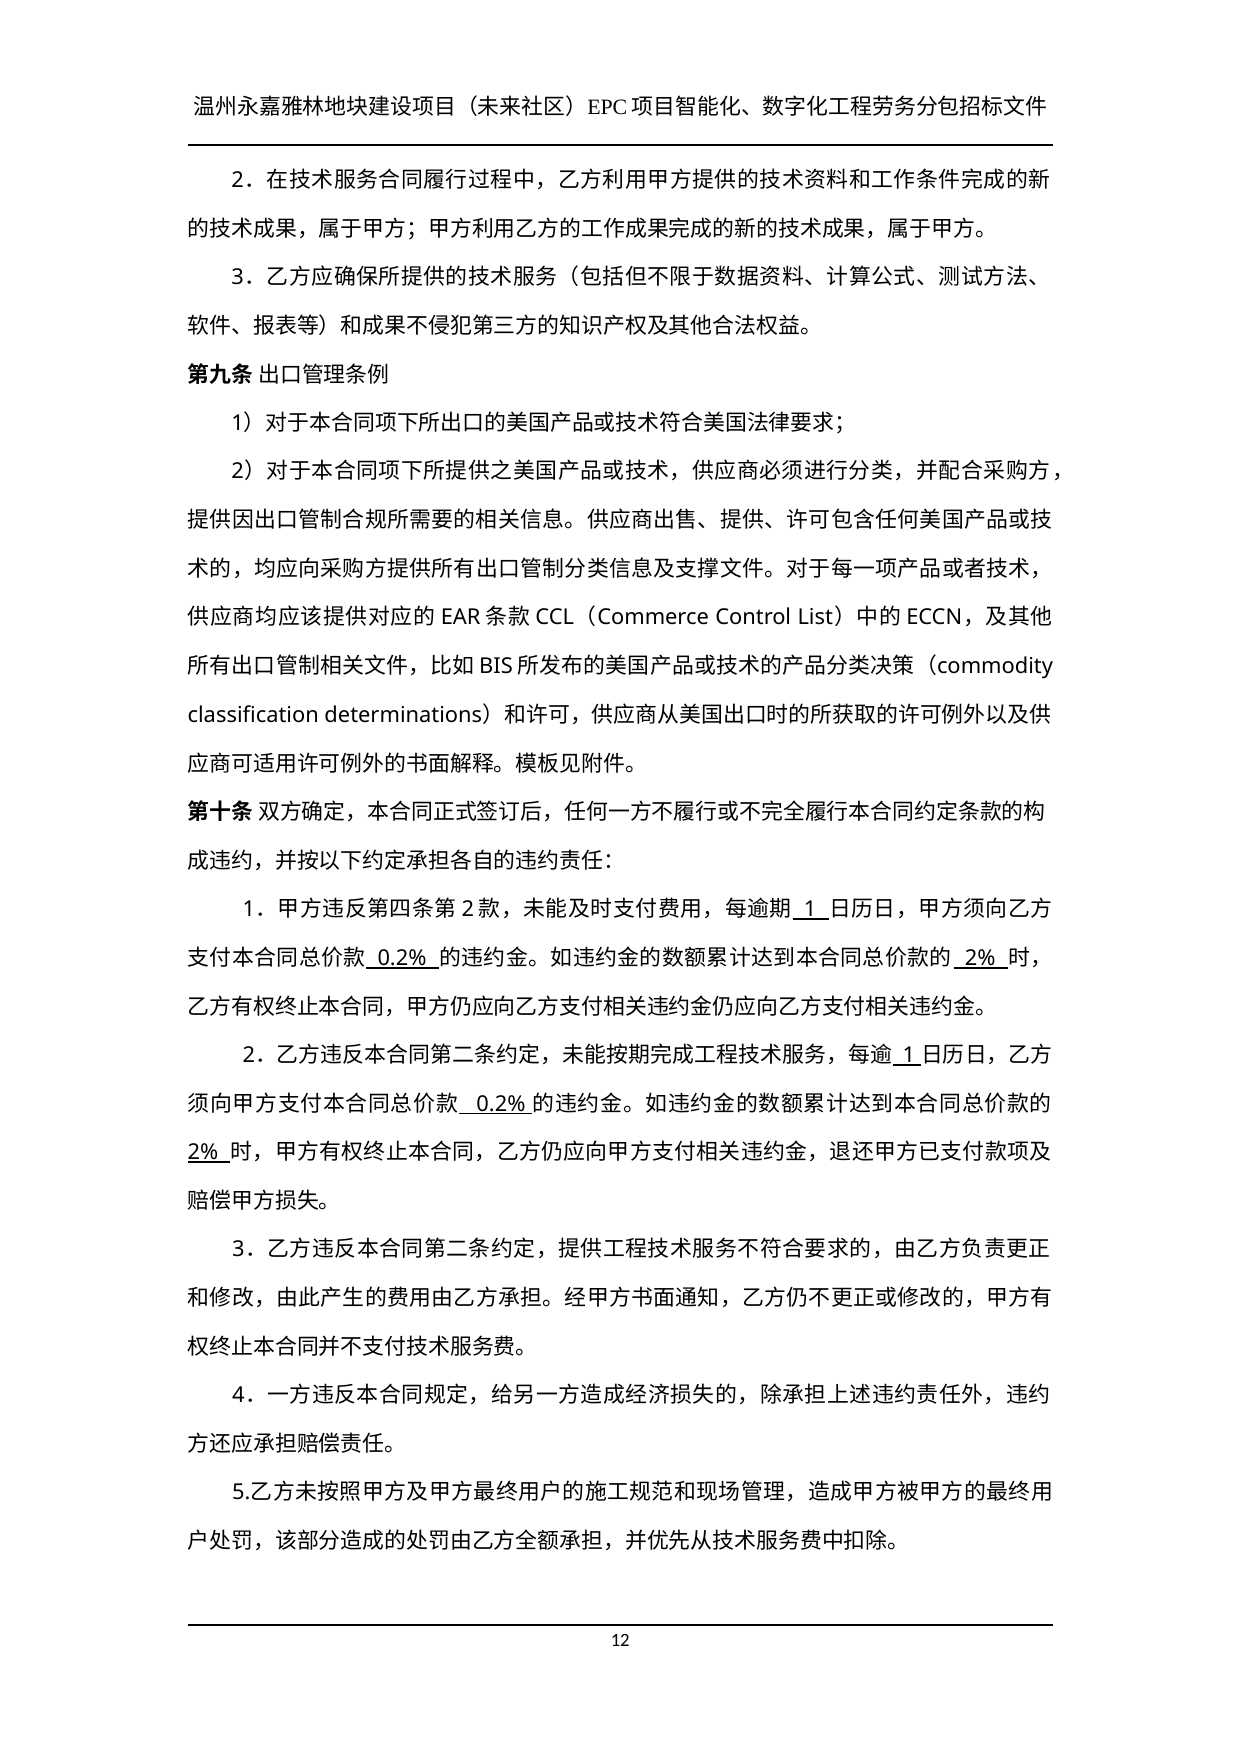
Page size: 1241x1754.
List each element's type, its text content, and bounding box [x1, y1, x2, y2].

text 2．在技术服务合同履行过程中，乙方利用甲方提供的技术资料和工作条件完成的新的技术成果，属于甲方；甲方利用乙方的工作成果完成的新的技术成果，属于甲方。 [187, 162, 1053, 243]
text 2．乙方违反本合同第二条约定，未能按期完成工程技术服务，每逾 1 日历日，乙方须向甲方支付本合同总价款 0.2% 的违约金。如违约金的数额累计达到本合同总价款的 2% 时，甲方有权终止本合同，乙方仍应向甲方支付相关违约金，退还甲方已支付款项及赔偿甲方损失。 [187, 1037, 1053, 1215]
text 3．乙方违反本合同第二条约定，提供工程技术服务不符合要求的，由乙方负责更正和修改，由此产生的费用由乙方承担。经甲方书面通知，乙方仍不更正或修改的，甲方有权终止本合同并不支付技术服务费。 [187, 1231, 1053, 1361]
text 5.乙方未按照甲方及甲方最终用户的施工规范和现场管理，造成甲方被甲方的最终用户处罚，该部分造成的处罚由乙方全额承担，并优先从技术服务费中扣除。 [187, 1474, 1053, 1555]
text 3．乙方应确保所提供的技术服务（包括但不限于数据资料、计算公式、测试方法、软件、报表等）和成果不侵犯第三方的知识产权及其他合法权益。 [187, 259, 1053, 340]
text 第九条 出口管理条例 [187, 356, 1053, 389]
text 2）对于本合同项下所提供之美国产品或技术，供应商必须进行分类，并配合采购方，提供因出口管制合规所需要的相关信息。供应商出售、提供、许可包含任何美国产品或技术的，均应向采购方提供所有出口管制分类信息及支撑文件。对于每一项产品或者技术，供应商均应该提供对应的EAR条款CCL（Commerce Control List）中的ECCN，及其他所有出口管制相关文件，比如BIS所发布的美国产品或技术的产品分类决策（commodity classification determinations）和许可，供应商从美国出口时的所获取的许可例外以及供应商可适用许可例外的书面解释。模板见附件。 [187, 453, 1053, 778]
text 4．一方违反本合同规定，给另一方造成经济损失的，除承担上述违约责任外，违约方还应承担赔偿责任。 [187, 1377, 1053, 1458]
text 第十条 双方确定，本合同正式签订后，任何一方不履行或不完全履行本合同约定条款的构成违约，并按以下约定承担各自的违约责任： [187, 794, 1053, 875]
text 1）对于本合同项下所出口的美国产品或技术符合美国法律要求； [187, 404, 1053, 437]
text 1．甲方违反第四条第2款，未能及时支付费用，每逾期 1 日历日，甲方须向乙方支付本合同总价款 0.2% 的违约金。如违约金的数额累计达到本合同总价款的 2% 时，乙方有权终止本合同，甲方仍应向乙方支付相关违约金仍应向乙方支付相关违约金。 [187, 891, 1053, 1021]
